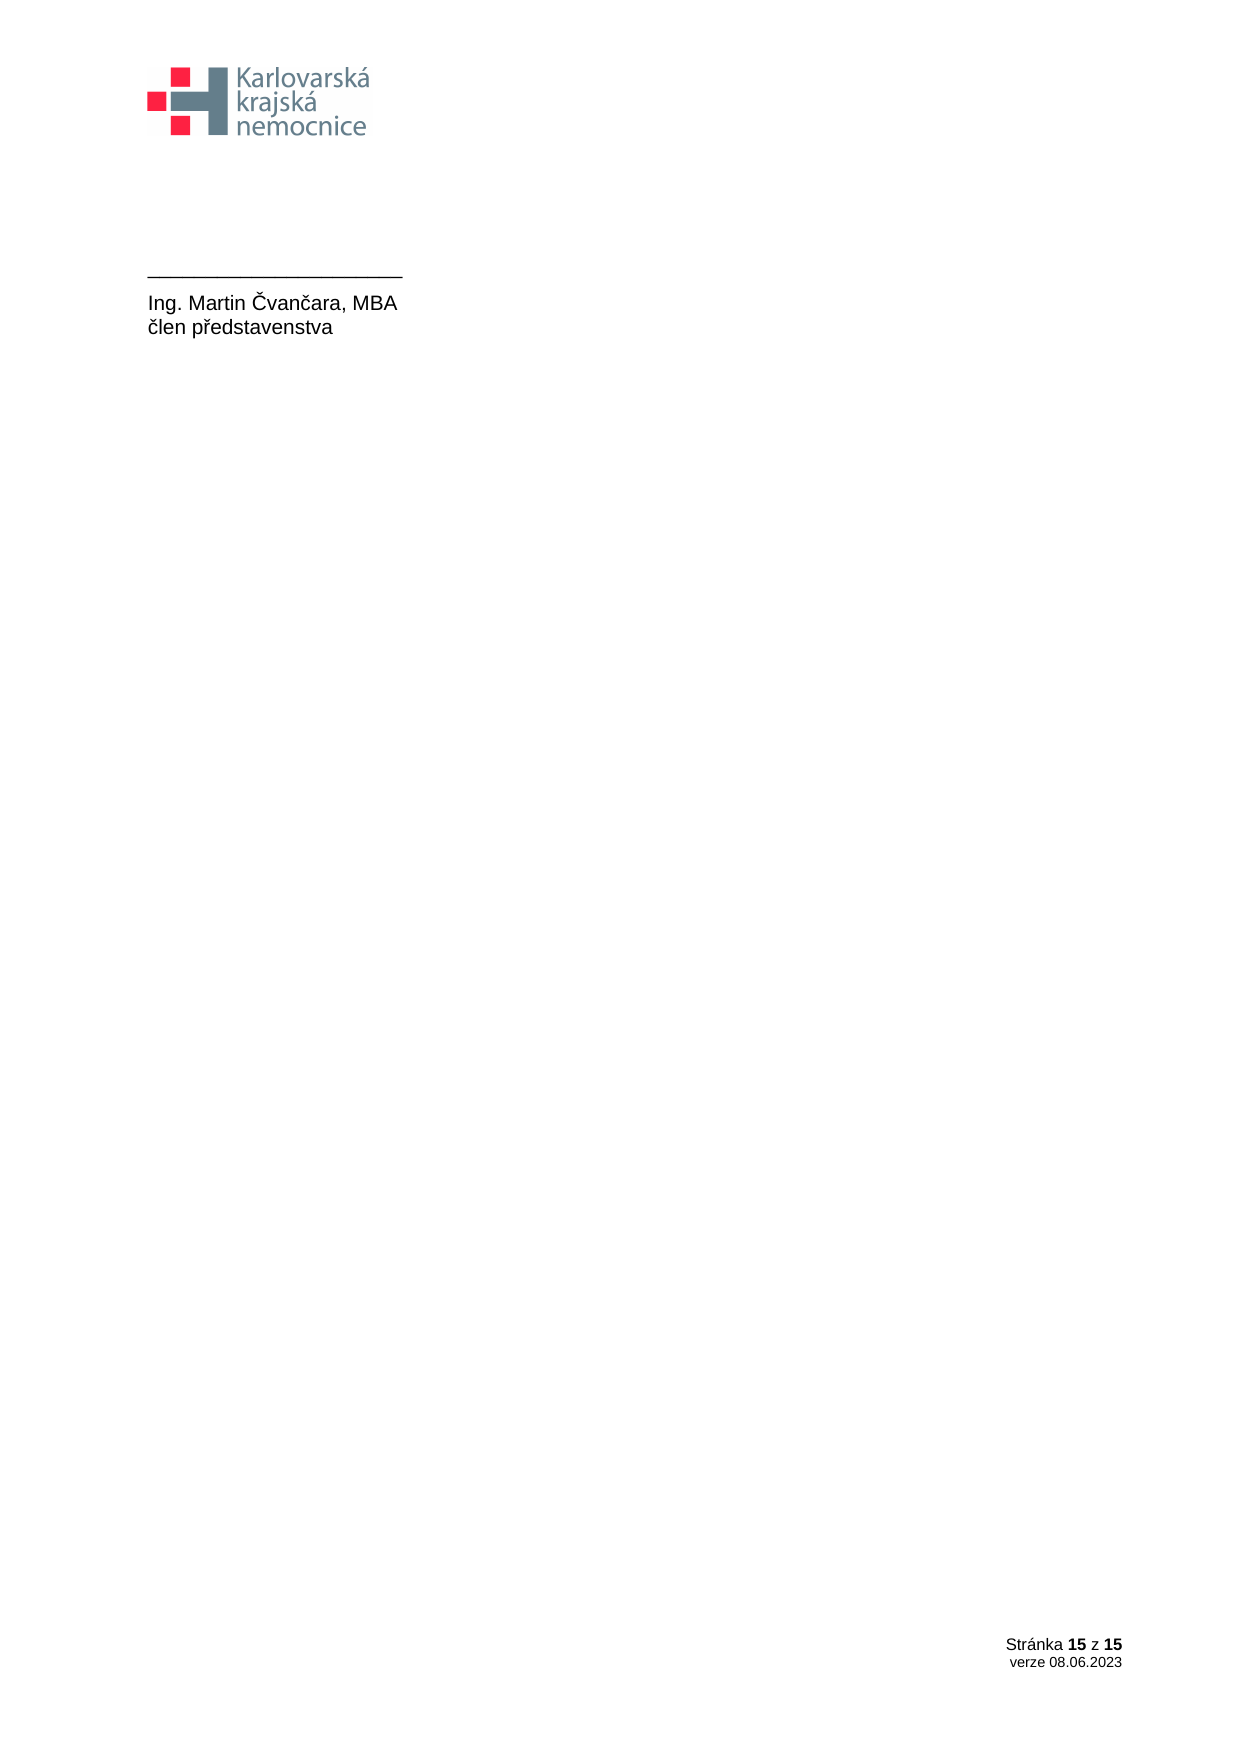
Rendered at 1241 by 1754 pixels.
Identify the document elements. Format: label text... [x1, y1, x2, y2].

text Ing. Martin Čvančara, MBA [148, 291, 1122, 315]
text ______________________ [148, 255, 1122, 279]
picture [147, 67, 373, 136]
text člen představenstva [148, 315, 1122, 339]
